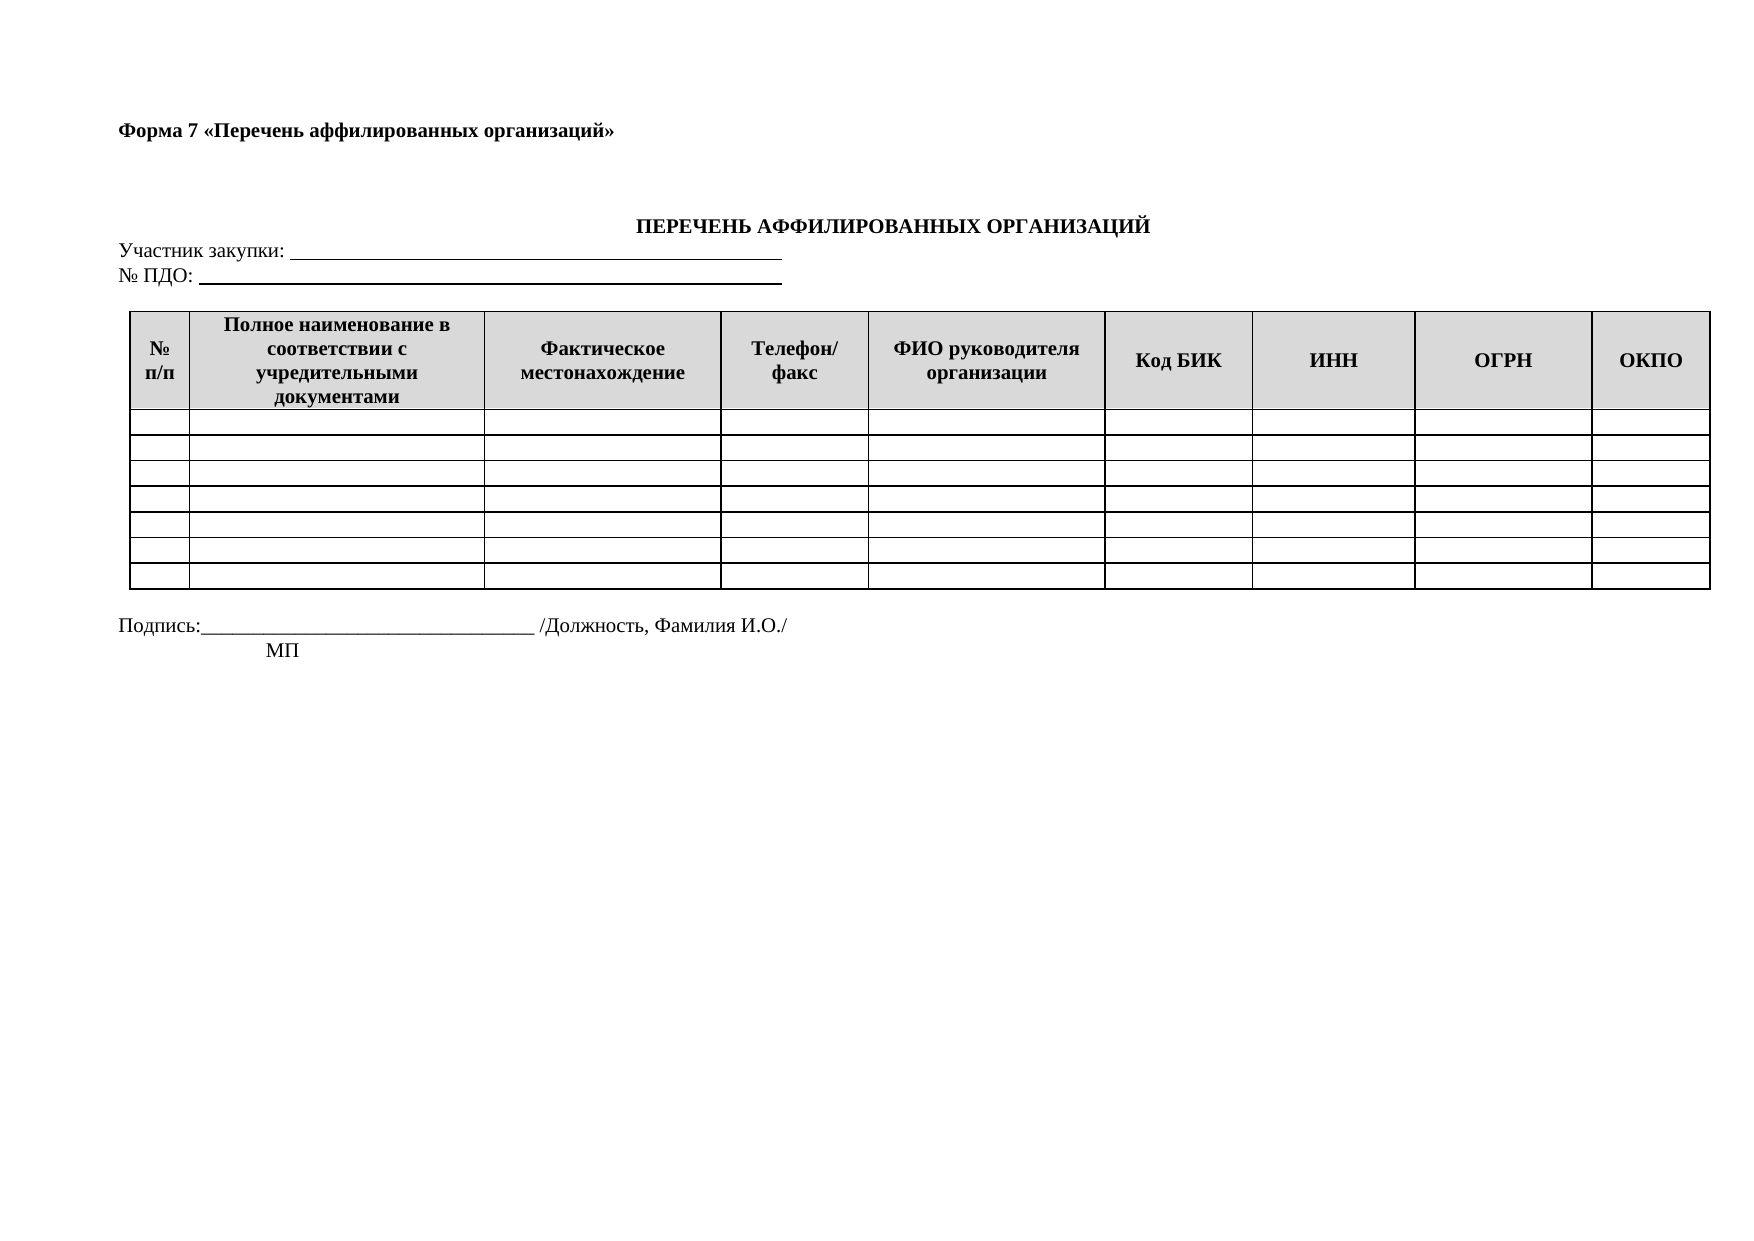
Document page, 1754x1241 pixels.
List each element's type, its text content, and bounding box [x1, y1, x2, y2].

table_cell [485, 564, 720, 588]
table_cell [1416, 538, 1591, 562]
table_cell [1106, 461, 1252, 485]
table_header Телефон/ факс [722, 312, 868, 408]
table_cell [1253, 436, 1414, 460]
table_cell [131, 564, 189, 588]
table_cell [131, 436, 189, 460]
table_cell [722, 461, 868, 485]
table_cell [190, 564, 484, 588]
table_cell [485, 513, 720, 537]
table_cell [190, 436, 484, 460]
table_cell [1416, 564, 1591, 588]
table_cell [1253, 538, 1414, 562]
table_header ОГРН [1416, 312, 1591, 408]
table_cell [1593, 487, 1709, 511]
table_cell [1106, 513, 1252, 537]
table_cell [1416, 513, 1591, 537]
table_cell [722, 564, 868, 588]
table_cell [131, 513, 189, 537]
table_cell [190, 461, 484, 485]
text Участник закупки: [118, 238, 1668, 262]
table_cell [1416, 461, 1591, 485]
table_cell [1416, 410, 1591, 434]
table_cell [1253, 487, 1414, 511]
table_cell [1253, 410, 1414, 434]
text Форма 7 «Перечень аффилированных организаций» [118, 118, 1668, 142]
text Подпись:________________________________ /Должность, Фамилия И.О./ [118, 613, 1668, 637]
table_cell [1106, 436, 1252, 460]
table_cell [1593, 564, 1709, 588]
table_cell [722, 410, 868, 434]
text МП [118, 637, 1668, 662]
table_cell [869, 410, 1104, 434]
text № ПДО: [118, 262, 1668, 287]
table_cell [190, 513, 484, 537]
table_cell [869, 564, 1104, 588]
table_cell [190, 538, 484, 562]
table_cell [131, 410, 189, 434]
table_cell [722, 487, 868, 511]
table_cell [485, 487, 720, 511]
table_cell [1416, 487, 1591, 511]
table_cell [1253, 564, 1414, 588]
table_cell [1593, 410, 1709, 434]
table_cell [1593, 436, 1709, 460]
table_cell [1593, 461, 1709, 485]
table_cell [1106, 410, 1252, 434]
table_cell [1106, 538, 1252, 562]
table_cell [1253, 513, 1414, 537]
table_header ИНН [1253, 312, 1414, 408]
table_cell [1253, 461, 1414, 485]
table_cell [869, 538, 1104, 562]
table_cell [1593, 538, 1709, 562]
table_header Фактическое местонахождение [485, 312, 720, 408]
table_cell [485, 461, 720, 485]
table_cell [485, 538, 720, 562]
table_header № п/п [131, 312, 189, 408]
table_cell [485, 436, 720, 460]
table_cell [869, 487, 1104, 511]
table_cell [869, 436, 1104, 460]
table_header Полное наименование в соответствии с учредительными документами [190, 312, 484, 408]
table_cell [1106, 564, 1252, 588]
table_cell [869, 461, 1104, 485]
table_cell [485, 410, 720, 434]
table_cell [1416, 436, 1591, 460]
text ПЕРЕЧЕНЬ АФФИЛИРОВАННЫХ ОРГАНИЗАЦИЙ [118, 214, 1668, 238]
table_cell [1106, 487, 1252, 511]
table_cell [131, 538, 189, 562]
table_cell [722, 436, 868, 460]
table_header Код БИК [1106, 312, 1252, 408]
table_cell [131, 461, 189, 485]
table_cell [190, 410, 484, 434]
table_cell [1593, 513, 1709, 537]
table_cell [190, 487, 484, 511]
table_cell [722, 513, 868, 537]
table_cell [131, 487, 189, 511]
table_cell [722, 538, 868, 562]
table_header ФИО руководителя организации [869, 312, 1104, 408]
table_cell [869, 513, 1104, 537]
table_header ОКПО [1593, 312, 1709, 408]
